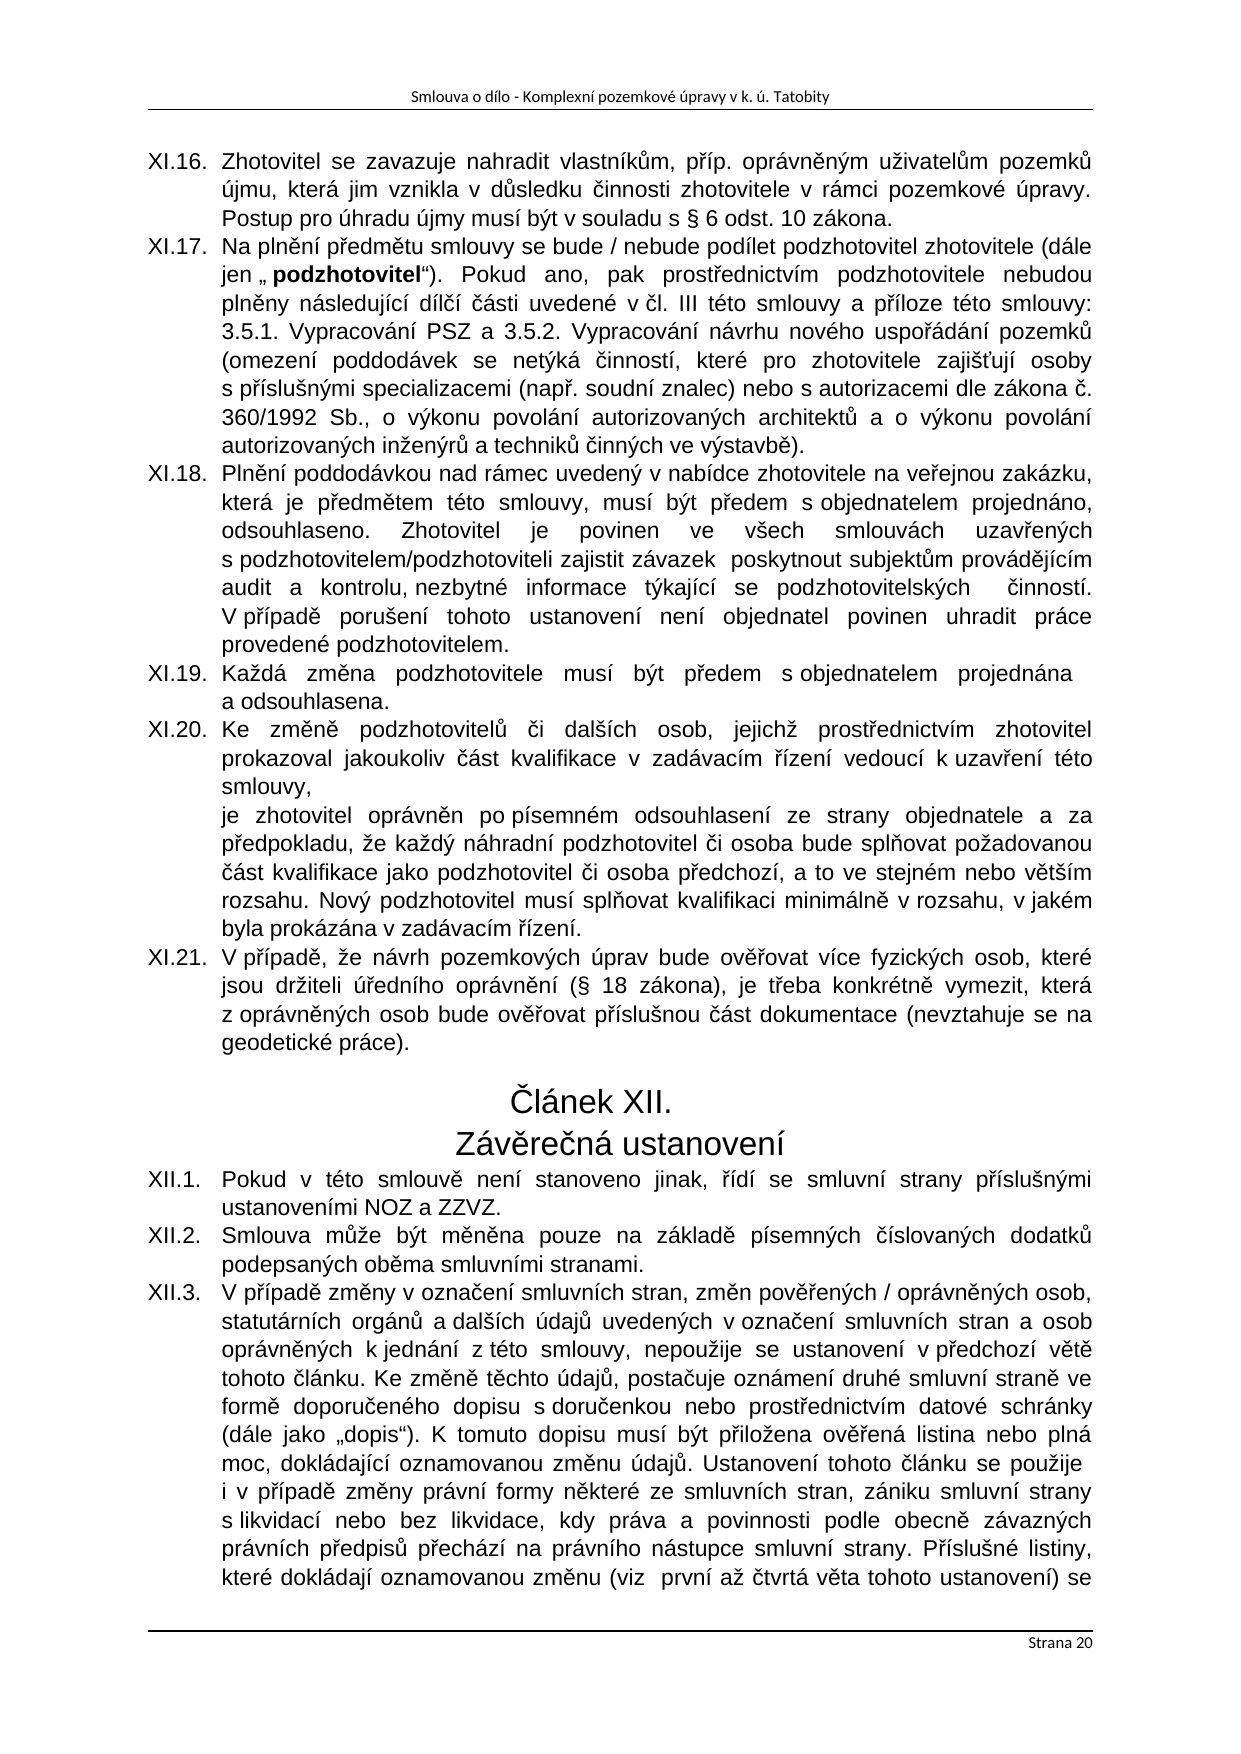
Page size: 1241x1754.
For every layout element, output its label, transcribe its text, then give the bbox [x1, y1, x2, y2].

list Smlouva může být měněna pouze na základě písemných číslovaných dodatků podepsaných oběma smluvními stranami. [148, 1222, 1093, 1277]
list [148, 1279, 1093, 1590]
list Na plnění předmětu smlouvy se bude / nebude podílet podzhotovitel zhotovitele (dále jen „ podzhotovitel“). Pokud ano, pak prostřednictvím podzhotovitele nebudou plněny následující dílčí části uvedené v čl. III této smlouvy a příloze této smlouvy: 3.5.1. Vypracování PSZ a 3.5.2. Vypracování návrhu nového uspořádání pozemků (omezení poddodávek se netýká činností, které pro zhotovitele zajišťují osoby s příslušnými specializacemi (např. soudní znalec) nebo s autorizacemi dle zákona č. 360/1992 Sb., o výkonu povolání autorizovaných architektů a o výkonu povolání autorizovaných inženýrů a techniků činných ve výstavbě). [148, 233, 1093, 458]
list Pokud v této smlouvě není stanoveno jinak, řídí se smluvní strany příslušnými ustanoveními NOZ a ZZVZ. [148, 1166, 1093, 1220]
list Každá změna podzhotovitele musí být předem s objednatelem projednána a odsouhlasena. [148, 659, 1093, 714]
list Zhotovitel se zavazuje nahradit vlastníkům, příp. oprávněným uživatelům pozemků újmu, která jim vznikla v důsledku činnosti zhotovitele v rámci pozemkové úpravy. Postup pro úhradu újmy musí být v souladu s § 6 odst. 10 zákona. [148, 148, 1093, 231]
list V případě, že návrh pozemkových úprav bude ověřovat více fyzických osob, které jsou držiteli úředního oprávnění (§ 18 zákona), je třeba konkrétně vymezit, která z oprávněných osob bude ověřovat příslušnou část dokumentace (nevztahuje se na geodetické práce). [148, 944, 1093, 1056]
subtitle Závěrečná ustanovení [148, 1083, 1093, 1162]
list Plnění poddodávkou nad rámec uvedený v nabídce zhotovitele na veřejnou zakázku, která je předmětem této smlouvy, musí být předem s objednatelem projednáno, odsouhlaseno. Zhotovitel je povinen ve všech smlouvách uzavřených s podzhotovitelem/podzhotoviteli zajistit závazek poskytnout subjektům provádějícím audit a kontrolu, nezbytné informace týkající se podzhotovitelských činností. V případě porušení tohoto ustanovení není objednatel povinen uhradit práce provedené podzhotovitelem. [148, 460, 1093, 657]
list Ke změně podzhotovitelů či dalších osob, jejichž prostřednictvím zhotovitel prokazoval jakoukoliv část kvalifikace v zadávacím řízení vedoucí k uzavření této smlouvy, je zhotovitel oprávněn po písemném odsouhlasení ze strany objednatele a za předpokladu, že každý náhradní podzhotovitel či osoba bude splňovat požadovanou část kvalifikace jako podzhotovitel či osoba předchozí, a to ve stejném nebo větším rozsahu. Nový podzhotovitel musí splňovat kvalifikaci minimálně v rozsahu, v jakém byla prokázána v zadávacím řízení. [148, 716, 1093, 942]
